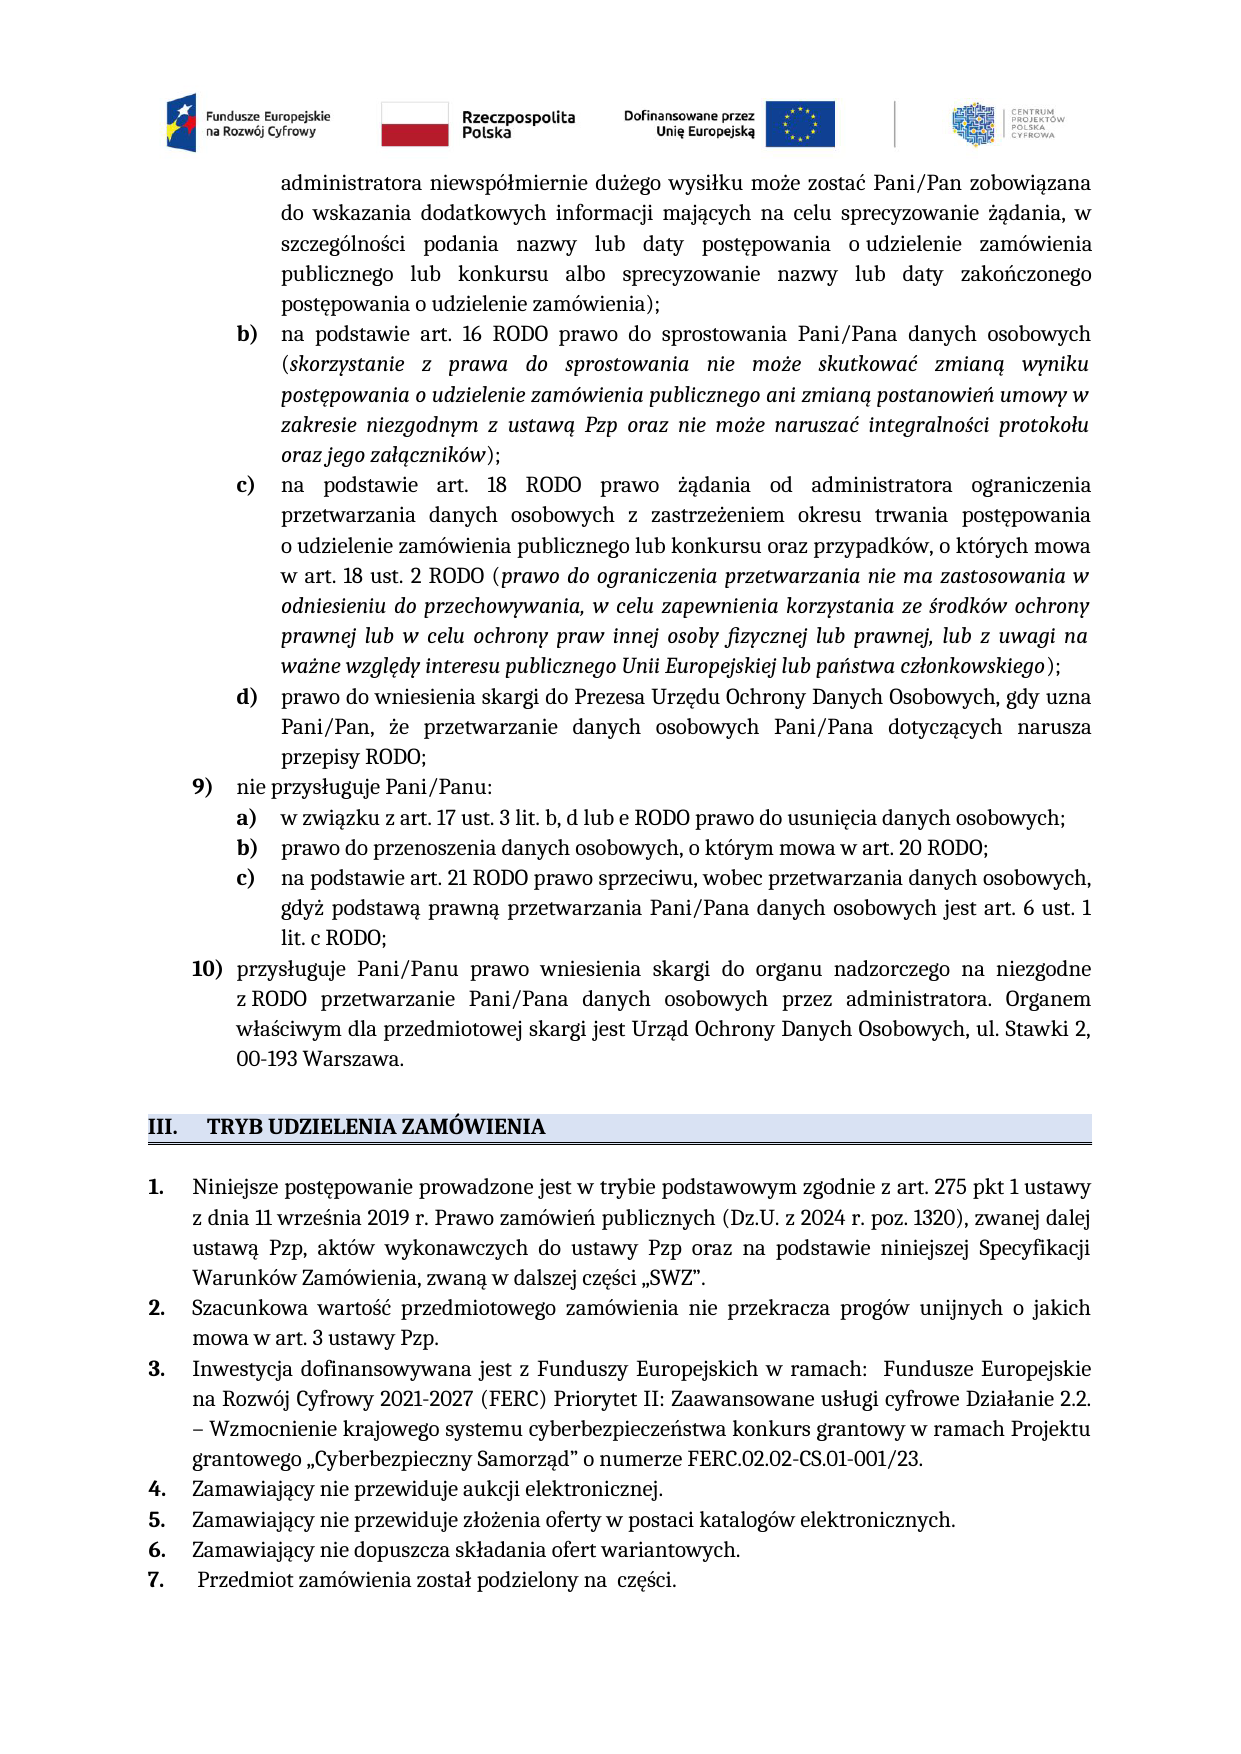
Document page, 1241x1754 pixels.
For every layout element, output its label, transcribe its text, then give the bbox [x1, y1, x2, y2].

list Szacunkowa wartość przedmiotowego zamówienia nie przekracza progów unijnych o jakich mowa w art. 3 ustawy Pzp. [148, 1295, 1092, 1351]
text c) na podstawie art. 18 RODO prawo żądania od administratora ograniczenia przetwarzania danych osobowych z zastrzeżeniem okresu trwania postępowania o udzielenie zamówienia publicznego lub konkursu oraz przypadków, o których mowa w art. 18 ust. 2 RODO (prawo do ograniczenia przetwarzania nie ma zastosowania w odniesieniu do przechowywania, w celu zapewnienia korzystania ze środków ochrony prawnej lub w celu ochrony praw innej osoby fizycznej lub prawnej, lub z uwagi na ważne względy interesu publicznego Unii Europejskiej lub państwa członkowskiego); [236, 472, 1092, 679]
list Zamawiający nie przewiduje złożenia oferty w postaci katalogów elektronicznych. [148, 1506, 1092, 1533]
list Niniejsze postępowanie prowadzone jest w trybie podstawowym zgodnie z art. 275 pkt 1 ustawy z dnia 11 września 2019 r. Prawo zamówień publicznych (Dz.U. z 2024 r. poz. 1320), zwanej dalej ustawą Pzp, aktów wykonawczych do ustawy Pzp oraz na podstawie niniejszej Specyfikacji Warunków Zamówienia, zwaną w dalszej części „SWZ”. [148, 1174, 1092, 1291]
list Przedmiot zamówienia został podzielony na części. [148, 1567, 1092, 1593]
list Zamawiający nie dopuszcza składania ofert wariantowych. [148, 1537, 1092, 1563]
text b) prawo do przenoszenia danych osobowych, o którym mowa w art. 20 RODO; [236, 834, 1092, 861]
text 10) przysługuje Pani/Panu prawo wniesienia skargi do organu nadzorczego na niezgodne z RODO przetwarzanie Pani/Pana danych osobowych przez administratora. Organem właściwym dla przedmiotowej skargi jest Urząd Ochrony Danych Osobowych, ul. Stawki 2, 00-193 Warszawa. [192, 955, 1092, 1072]
text 9) nie przysługuje Pani/Panu: [192, 774, 1092, 800]
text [236, 170, 1092, 317]
text a) w związku z art. 17 ust. 3 lit. b, d lub e RODO prawo do usunięcia danych osobowych; [236, 804, 1092, 831]
list Inwestycja dofinansowywana jest z Funduszy Europejskich w ramach: Fundusze Europejskie na Rozwój Cyfrowy 2021-2027 (FERC) Priorytet II: Zaawansowane usługi cyfrowe Działanie 2.2. – Wzmocnienie krajowego systemu cyberbezpieczeństwa konkurs grantowy w ramach Projektu grantowego „Cyberbezpieczny Samorząd” o numerze FERC.02.02-CS.01-001/23. [148, 1355, 1092, 1472]
text c) na podstawie art. 21 RODO prawo sprzeciwu, wobec przetwarzania danych osobowych, gdyż podstawą prawną przetwarzania Pani/Pana danych osobowych jest art. 6 ust. 1 lit. c RODO; [236, 865, 1092, 951]
text d) prawo do wniesienia skargi do Prezesa Urzędu Ochrony Danych Osobowych, gdy uzna Pani/Pan, że przetwarzanie danych osobowych Pani/Pana dotyczących narusza przepisy RODO; [236, 683, 1092, 770]
text III. TRYB UDZIELENIA ZAMÓWIENIA [148, 1114, 1092, 1142]
list Zamawiający nie przewiduje aukcji elektronicznej. [148, 1476, 1092, 1502]
text b) na podstawie art. 16 RODO prawo do sprostowania Pani/Pana danych osobowych (skorzystanie z prawa do sprostowania nie może skutkować zmianą wyniku postępowania o udzielenie zamówienia publicznego ani zmianą postanowień umowy w zakresie niezgodnym z ustawą Pzp oraz nie może naruszać integralności protokołu oraz jego załączników); [236, 321, 1092, 468]
